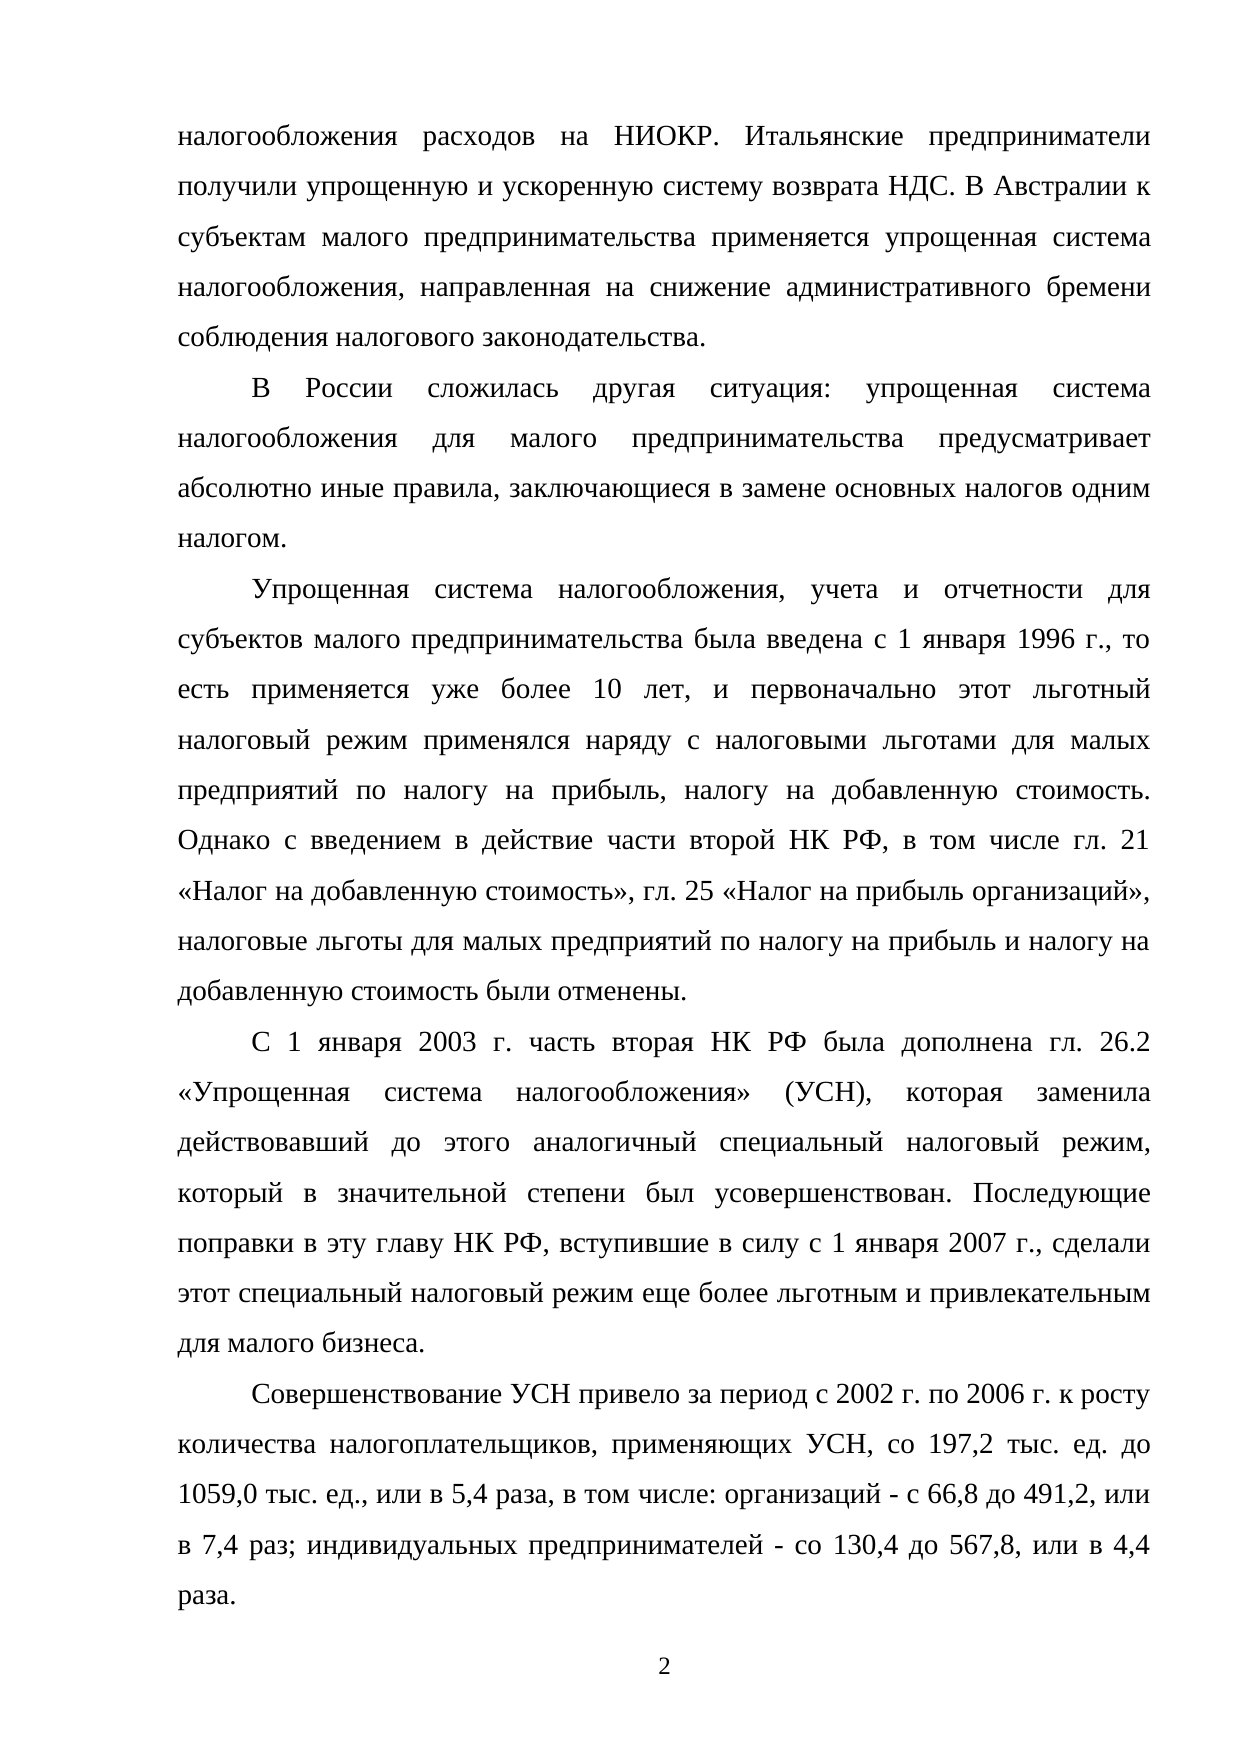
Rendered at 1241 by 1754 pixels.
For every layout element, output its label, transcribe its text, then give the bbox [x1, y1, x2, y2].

text В России сложилась другая ситуация: упрощенная система налогообложения для малого предпринимательства предусматривает абсолютно иные правила, заключающиеся в замене основных налогов одним налогом. [177, 370, 1152, 554]
text Совершенствование УСН привело за период с . по . к росту количества налогоплательщиков, применяющих УСН, со 197,2 тыс. ед. до 1059,0 тыс. ед., или в 5,4 раза, в том числе: организаций - с 66,8 до 491,2, или в 7,4 раз; индивидуальных предпринимателей - со 130,4 до 567,8, или в 4,4 раза. [177, 1376, 1152, 1611]
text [177, 118, 1152, 353]
text С 1 января . часть вторая НК РФ была дополнена гл. 26.2 «Упрощенная система налогообложения» (УСН), которая заменила действовавший до этого аналогичный специальный налоговый режим, который в значительной степени был усовершенствован. Последующие поправки в эту главу НК РФ, вступившие в силу с 1 января ., сделали этот специальный налоговый режим еще более льготным и привлекательным для малого бизнеса. [177, 1024, 1152, 1359]
text Упрощенная система налогообложения, учета и отчетности для субъектов малого предпринимательства была введена с 1 января ., то есть применяется уже более 10 лет, и первоначально этот льготный налоговый режим применялся наряду с налоговыми льготами для малых предприятий по налогу на прибыль, налогу на добавленную стоимость. Однако с введением в действие части второй НК РФ, в том числе гл. 21 «Налог на добавленную стоимость», гл. 25 «Налог на прибыль организаций», налоговые льготы для малых предприятий по налогу на прибыль и налогу на добавленную стоимость были отменены. [177, 571, 1152, 1007]
